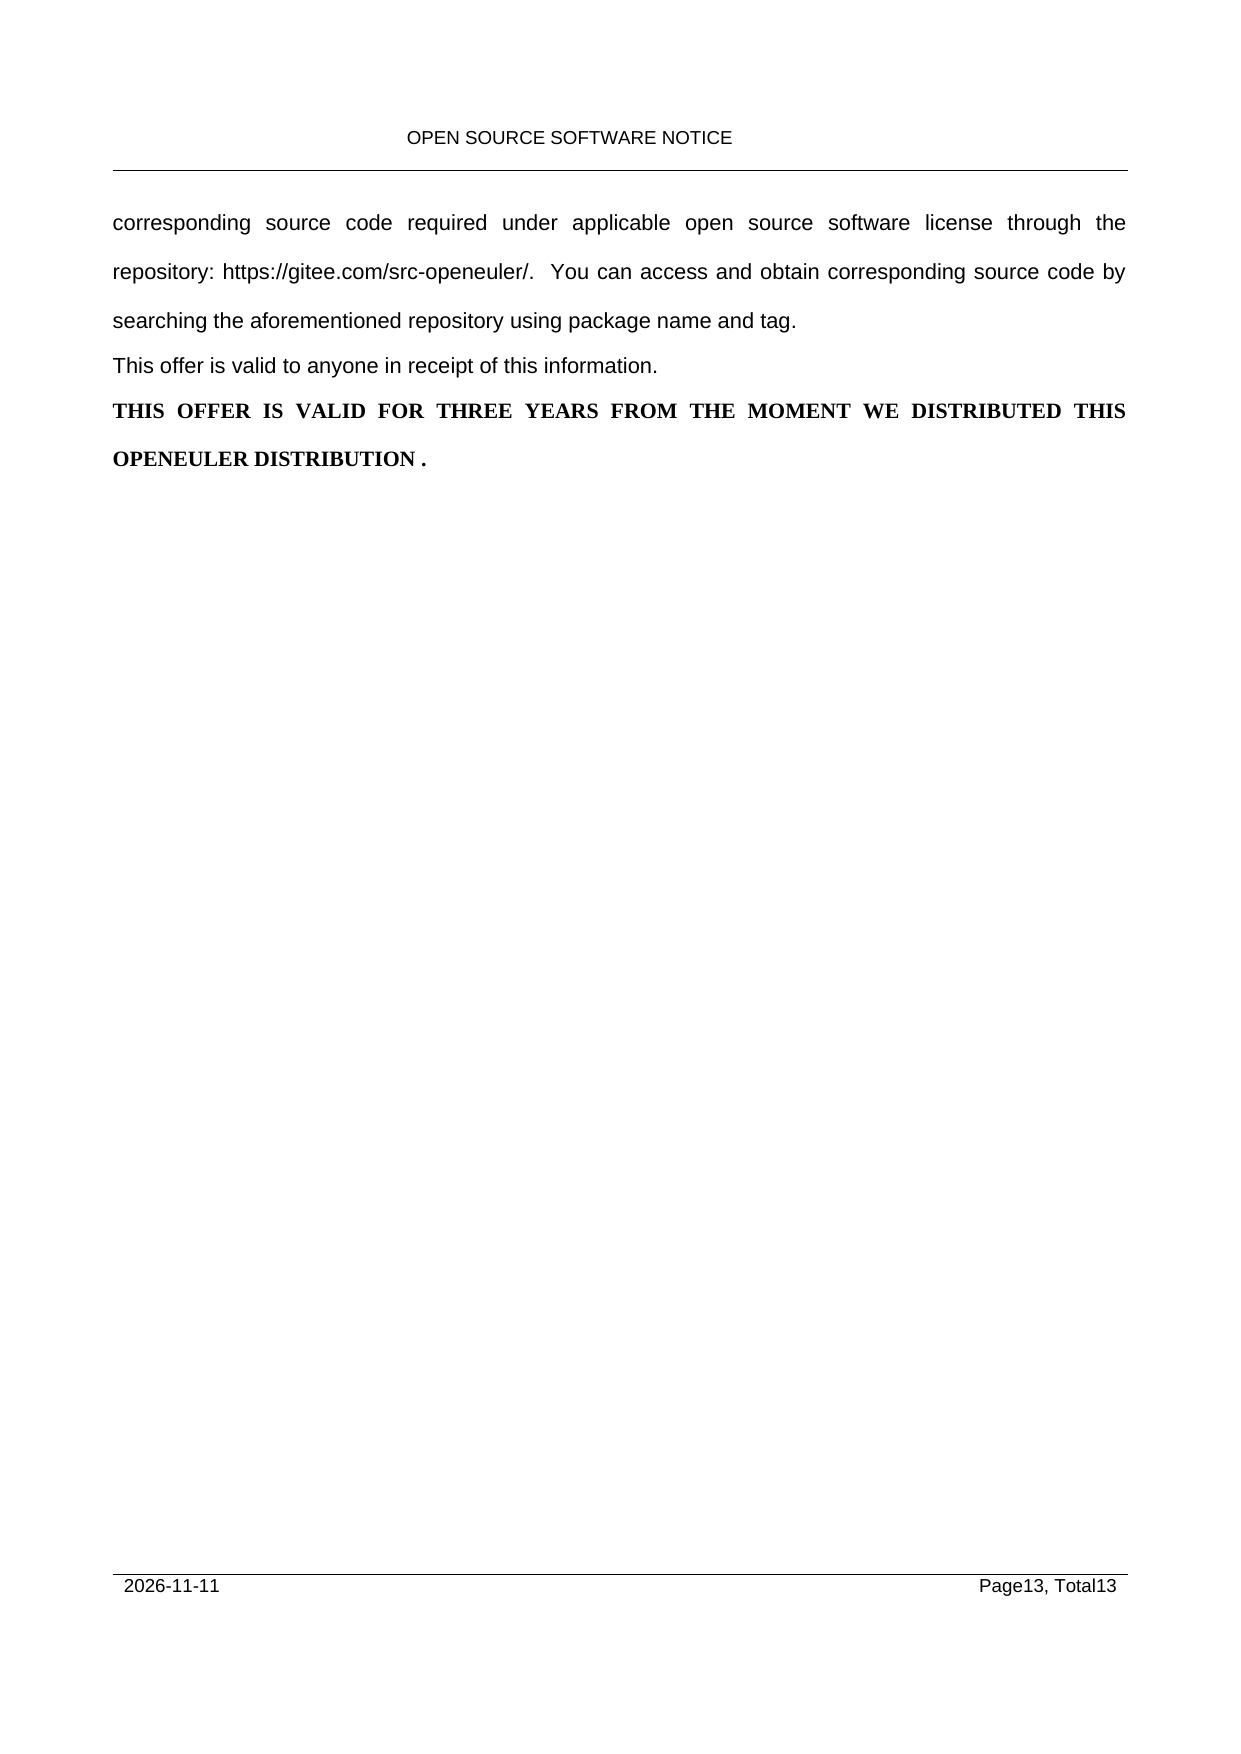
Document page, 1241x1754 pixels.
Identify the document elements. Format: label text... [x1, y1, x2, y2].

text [112, 206, 1128, 336]
text THIS OFFER IS VALID FOR THREE YEARS FROM THE MOMENT WE DISTRIBUTED THIS OPENEULER DISTRIBUTION . [112, 394, 1128, 475]
text This offer is valid to anyone in receipt of this information. [112, 349, 1128, 381]
